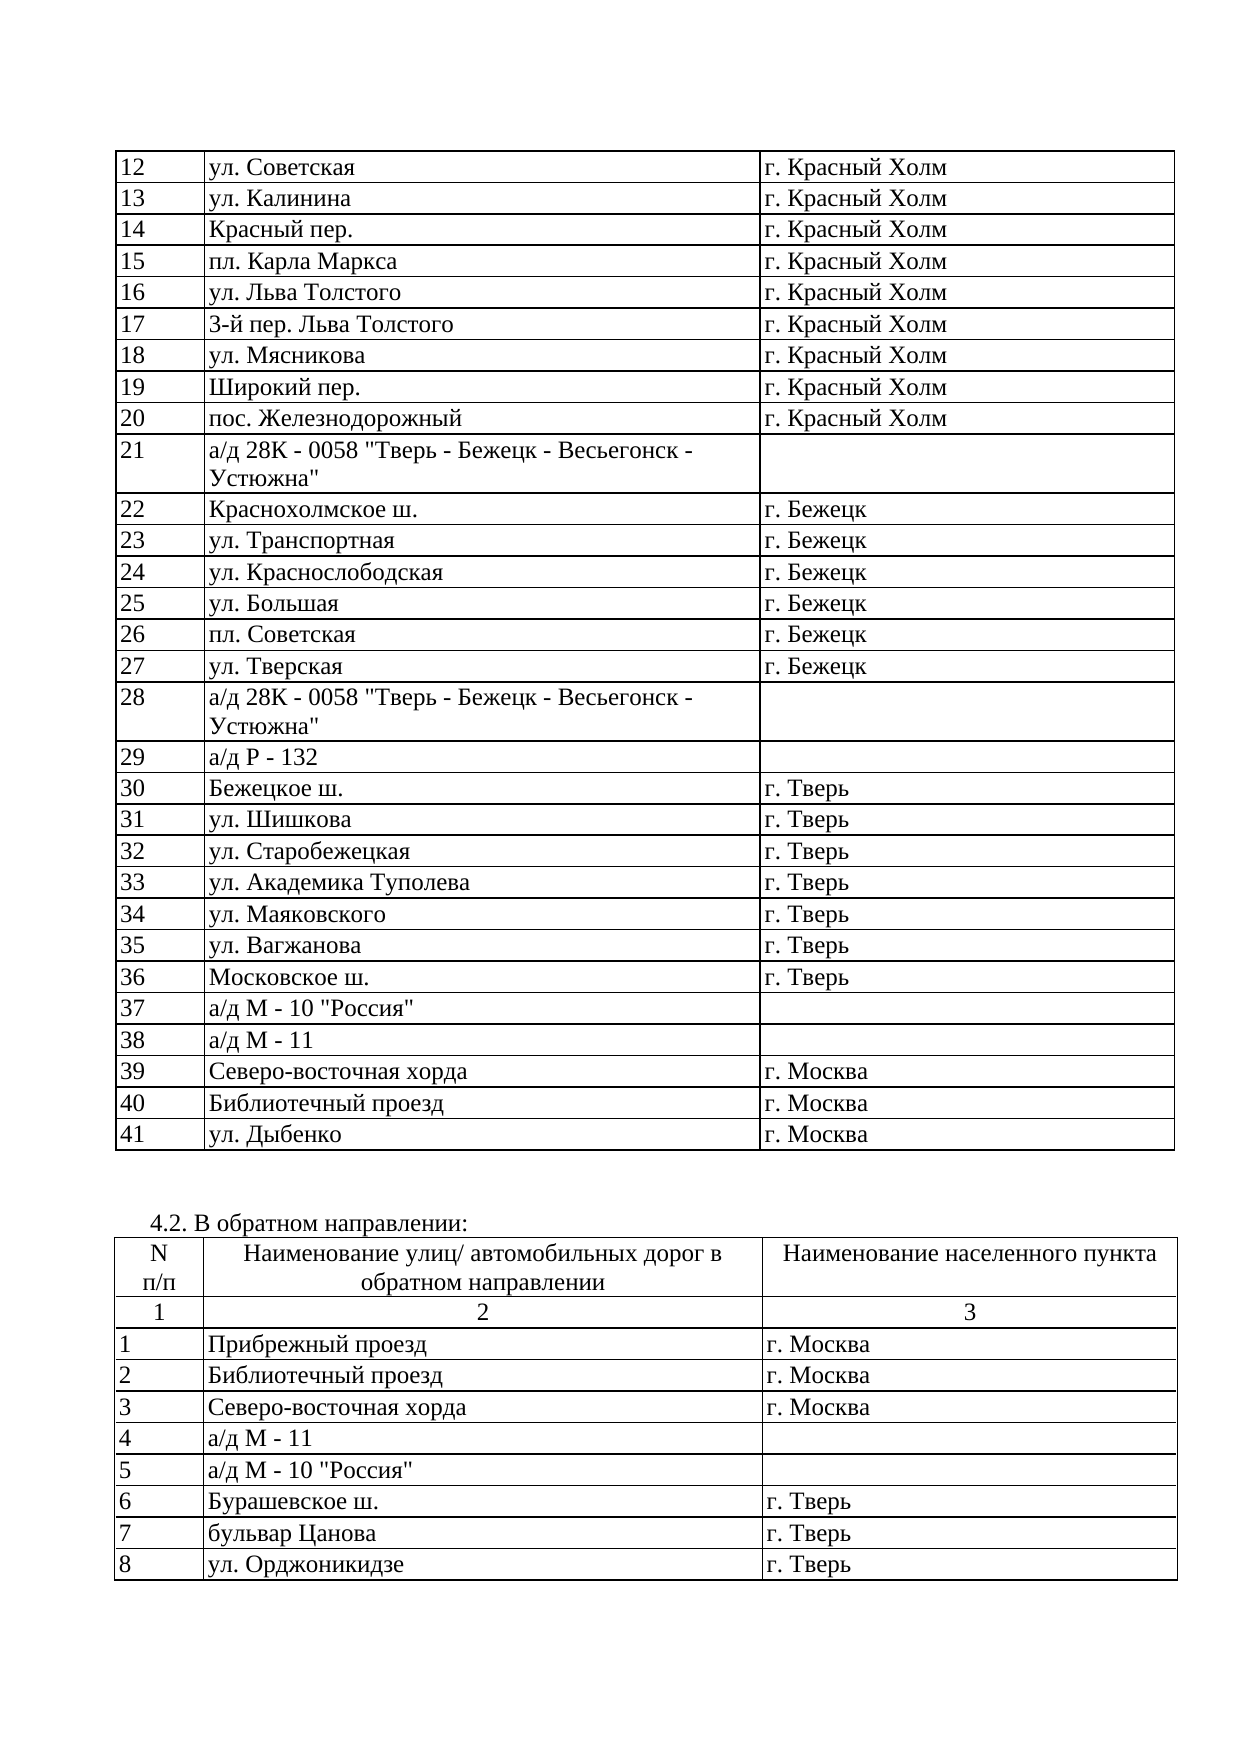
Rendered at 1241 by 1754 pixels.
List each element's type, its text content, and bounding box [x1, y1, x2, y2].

table_cell ул. Орджоникидзе [204, 1549, 762, 1579]
table_cell ул. Дыбенко [205, 1119, 759, 1149]
table_cell 12 [117, 152, 204, 181]
table_cell г. Москва [763, 1390, 1177, 1422]
table_cell 3 [115, 1391, 203, 1422]
table_cell 39 [117, 1056, 204, 1086]
table_cell г. Тверь [761, 867, 1174, 897]
table_cell 19 [117, 372, 204, 402]
table_cell 23 [117, 525, 204, 555]
table_cell 38 [117, 1025, 204, 1054]
table_cell [761, 683, 1174, 740]
table_cell 40 [117, 1088, 204, 1117]
table_cell ул. Льва Толстого [205, 277, 759, 307]
table_cell г. Бежецк [761, 494, 1174, 524]
table_cell 13 [117, 183, 204, 213]
table_cell ул. Большая [205, 588, 759, 618]
table_cell 2 [115, 1360, 203, 1390]
table_cell 3-й пер. Льва Толстого [205, 309, 759, 339]
table_cell ул. Старобежецкая [205, 836, 759, 866]
table_cell 26 [117, 620, 204, 649]
table_cell а/д 28К - 0058 "Тверь - Бежецк - Весьегонск - Устюжна" [205, 683, 759, 740]
table_cell а/д Р - 132 [205, 742, 759, 771]
table_cell 7 [115, 1517, 203, 1547]
table_cell ул. Советская [205, 152, 759, 181]
table_cell г. Москва [763, 1327, 1177, 1359]
table_cell пл. Советская [205, 620, 759, 649]
table_cell 35 [117, 930, 204, 960]
table_cell 1 [115, 1297, 203, 1327]
table_cell а/д М - 10 "Россия" [205, 993, 759, 1023]
table_cell [763, 1453, 1177, 1484]
table_cell г. Тверь [763, 1485, 1177, 1516]
table_cell г. Красный Холм [761, 152, 1174, 181]
table_cell 2 [204, 1297, 762, 1327]
table_cell 1 [115, 1328, 203, 1359]
table_cell 25 [117, 588, 204, 618]
table_cell ул. Краснослободская [205, 557, 759, 587]
table_cell ул. Мясникова [205, 340, 759, 370]
table_cell 41 [117, 1119, 204, 1149]
table_header N п/п [115, 1238, 203, 1296]
table_cell 21 [117, 435, 204, 492]
table_cell Московское ш. [205, 962, 759, 992]
table_cell г. Москва [763, 1359, 1177, 1390]
table_cell а/д М - 11 [205, 1025, 759, 1054]
table_cell г. Тверь [761, 962, 1174, 992]
table_cell г. Красный Холм [761, 309, 1174, 339]
table_cell 27 [117, 651, 204, 681]
table_cell ул. Шишкова [205, 805, 759, 834]
table_cell 24 [117, 557, 204, 587]
table_cell 32 [117, 836, 204, 866]
table_cell 33 [117, 867, 204, 897]
table_cell а/д М - 10 "Россия" [204, 1455, 762, 1484]
table_cell 4 [115, 1423, 203, 1453]
table_cell 31 [117, 805, 204, 834]
table_cell 29 [117, 742, 204, 771]
table_cell 6 [115, 1486, 203, 1516]
table_cell г. Бежецк [761, 651, 1174, 681]
table_cell 16 [117, 277, 204, 307]
table_cell Прибрежный проезд [204, 1329, 762, 1359]
table_header Наименование улиц/ автомобильных дорог в обратном направлении [204, 1238, 762, 1296]
table_cell г. Красный Холм [761, 183, 1174, 213]
table_cell Красный пер. [205, 215, 759, 244]
table_cell [761, 742, 1174, 771]
table_cell Бурашевское ш. [204, 1486, 762, 1516]
table_cell 28 [117, 683, 204, 740]
table_cell г. Тверь [763, 1516, 1177, 1547]
table_cell г. Москва [761, 1056, 1174, 1086]
table_cell г. Тверь [761, 805, 1174, 834]
table_cell пос. Железнодорожный [205, 403, 759, 433]
table_cell ул. Тверская [205, 651, 759, 681]
table_cell ул. Маяковского [205, 899, 759, 929]
text 4.2. В обратном направлении: [150, 1208, 1090, 1237]
table_cell 8 [115, 1549, 203, 1579]
table_header Наименование населенного пункта [763, 1238, 1177, 1296]
table_cell 22 [117, 494, 204, 524]
table_cell Широкий пер. [205, 372, 759, 402]
table_cell ул. Вагжанова [205, 930, 759, 960]
table_cell 36 [117, 962, 204, 992]
table_cell г. Москва [761, 1088, 1174, 1117]
table_cell [761, 435, 1174, 492]
table_cell г. Красный Холм [761, 372, 1174, 402]
table_cell 5 [115, 1454, 203, 1484]
table_cell г. Бежецк [761, 620, 1174, 649]
table_cell ул. Транспортная [205, 525, 759, 555]
table_cell ул. Академика Туполева [205, 867, 759, 897]
table_cell Бежецкое ш. [205, 773, 759, 803]
table_cell г. Тверь [763, 1548, 1177, 1579]
table_cell г. Тверь [761, 899, 1174, 929]
table_cell Северо-восточная хорда [205, 1056, 759, 1086]
table_cell 34 [117, 899, 204, 929]
table_cell 18 [117, 340, 204, 370]
table_cell 37 [117, 993, 204, 1023]
table_cell 20 [117, 403, 204, 433]
table_cell Библиотечный проезд [204, 1360, 762, 1390]
table_cell 14 [117, 215, 204, 244]
table_cell пл. Карла Маркса [205, 246, 759, 276]
table_cell г. Бежецк [761, 525, 1174, 555]
table_cell 17 [117, 309, 204, 339]
table_cell 15 [117, 246, 204, 276]
table_cell г. Красный Холм [761, 246, 1174, 276]
table_cell [763, 1422, 1177, 1453]
table_cell г. Красный Холм [761, 403, 1174, 433]
table_cell Библиотечный проезд [205, 1088, 759, 1117]
table_cell г. Тверь [761, 773, 1174, 803]
table_cell г. Бежецк [761, 557, 1174, 587]
table_cell [761, 1025, 1174, 1054]
table_cell а/д 28К - 0058 "Тверь - Бежецк - Весьегонск - Устюжна" [205, 435, 759, 492]
table_cell г. Тверь [761, 930, 1174, 960]
table_cell 3 [763, 1296, 1177, 1327]
table_cell 30 [117, 773, 204, 803]
table_cell г. Красный Холм [761, 215, 1174, 244]
table_cell г. Москва [761, 1119, 1174, 1149]
table_cell [761, 993, 1174, 1023]
table_cell Краснохолмское ш. [205, 494, 759, 524]
table_cell Северо-восточная хорда [204, 1392, 762, 1422]
table_cell г. Бежецк [761, 588, 1174, 618]
table_cell г. Красный Холм [761, 340, 1174, 370]
table_cell ул. Калинина [205, 183, 759, 213]
table_cell г. Красный Холм [761, 277, 1174, 307]
table_cell а/д М - 11 [204, 1423, 762, 1453]
table_cell бульвар Цанова [204, 1518, 762, 1547]
table_cell г. Тверь [761, 836, 1174, 866]
